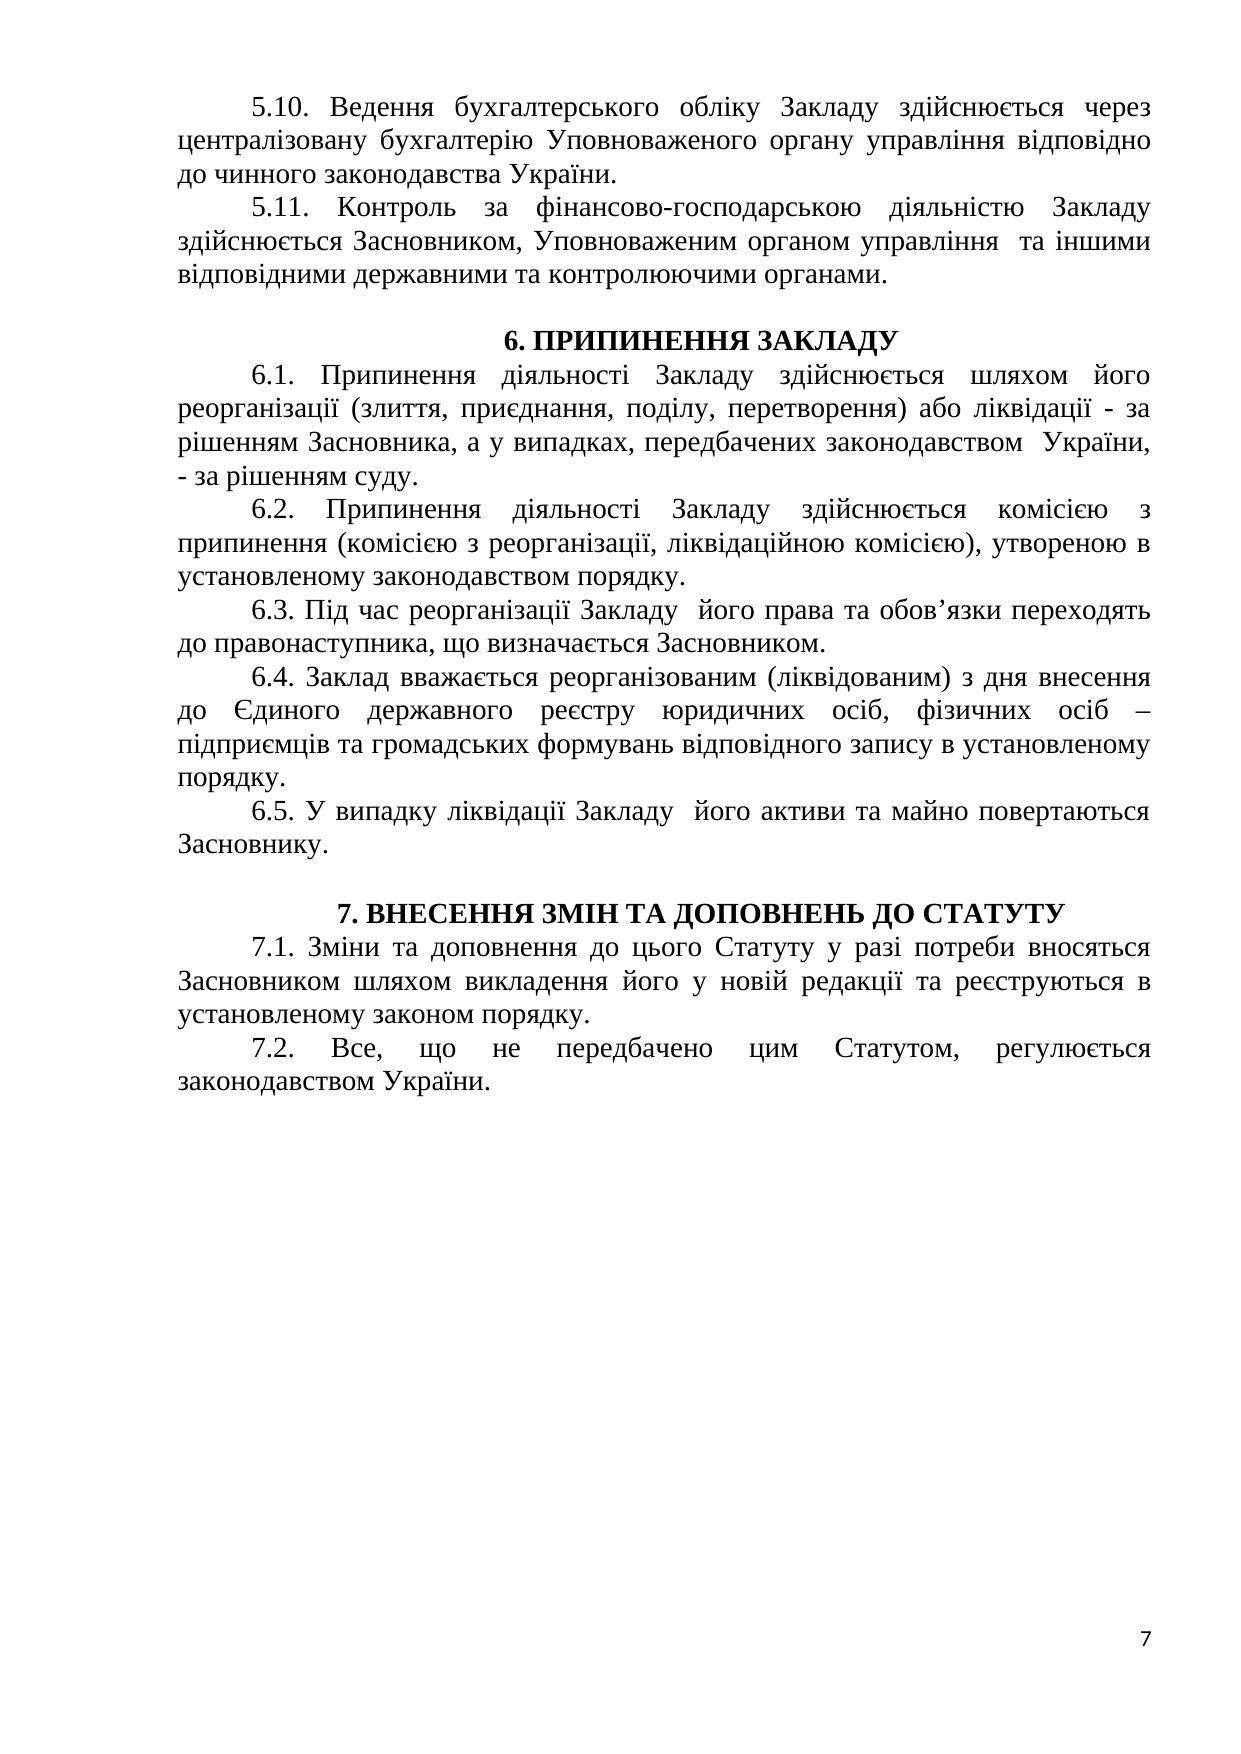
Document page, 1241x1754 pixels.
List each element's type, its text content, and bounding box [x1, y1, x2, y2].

text 7. ВНЕСЕННЯ ЗМІН ТА ДОПОВНЕНЬ ДО СТАТУТУ [177, 896, 1152, 929]
text 6. ПРИПИНЕННЯ ЗАКЛАДУ [177, 323, 1152, 357]
text 6.3. Під час реорганізації Закладу його права та обов’язки переходять до правонаступника, що визначається Засновником. [177, 592, 1152, 659]
text 5.10. Ведення бухгалтерського обліку Закладу здійснюється через централізовану бухгалтерію Уповноваженого органу управління відповідно до чинного законодавства України. [177, 89, 1152, 189]
text 6.2. Припинення діяльності Закладу здійснюється комісією з припинення (комісією з реорганізації, ліквідаційною комісією), утвореною в установленому законодавством порядку. [177, 491, 1152, 592]
text 6.1. Припинення діяльності Закладу здійснюється шляхом його реорганізації (злиття, приєднання, поділу, перетворення) або ліквідації - за рішенням Засновника, а у випадках, передбачених законодавством України, - за рішенням суду. [177, 357, 1152, 491]
text 6.4. Заклад вважається реорганізованим (ліквідованим) з дня внесення до Єдиного державного реєстру юридичних осіб, фізичних осіб – підприємців та громадських формувань відповідного запису в установленому порядку. [177, 659, 1152, 793]
text 7.2. Все, що не передбачено цим Статутом, регулюється законодавством України. [177, 1030, 1152, 1097]
text 6.5. У випадку ліквідації Закладу його активи та майно повертаються Засновнику. [177, 793, 1152, 860]
text 5.11. Контроль за фінансово-господарською діяльністю Закладу здійснюється Засновником, Уповноваженим органом управління та іншими відповідними державними та контролюючими органами. [177, 189, 1152, 290]
text 7.1. Зміни та доповнення до цього Статуту у разі потреби вносяться Засновником шляхом викладення його у новій редакції та реєструються в установленому законом порядку. [177, 929, 1152, 1030]
